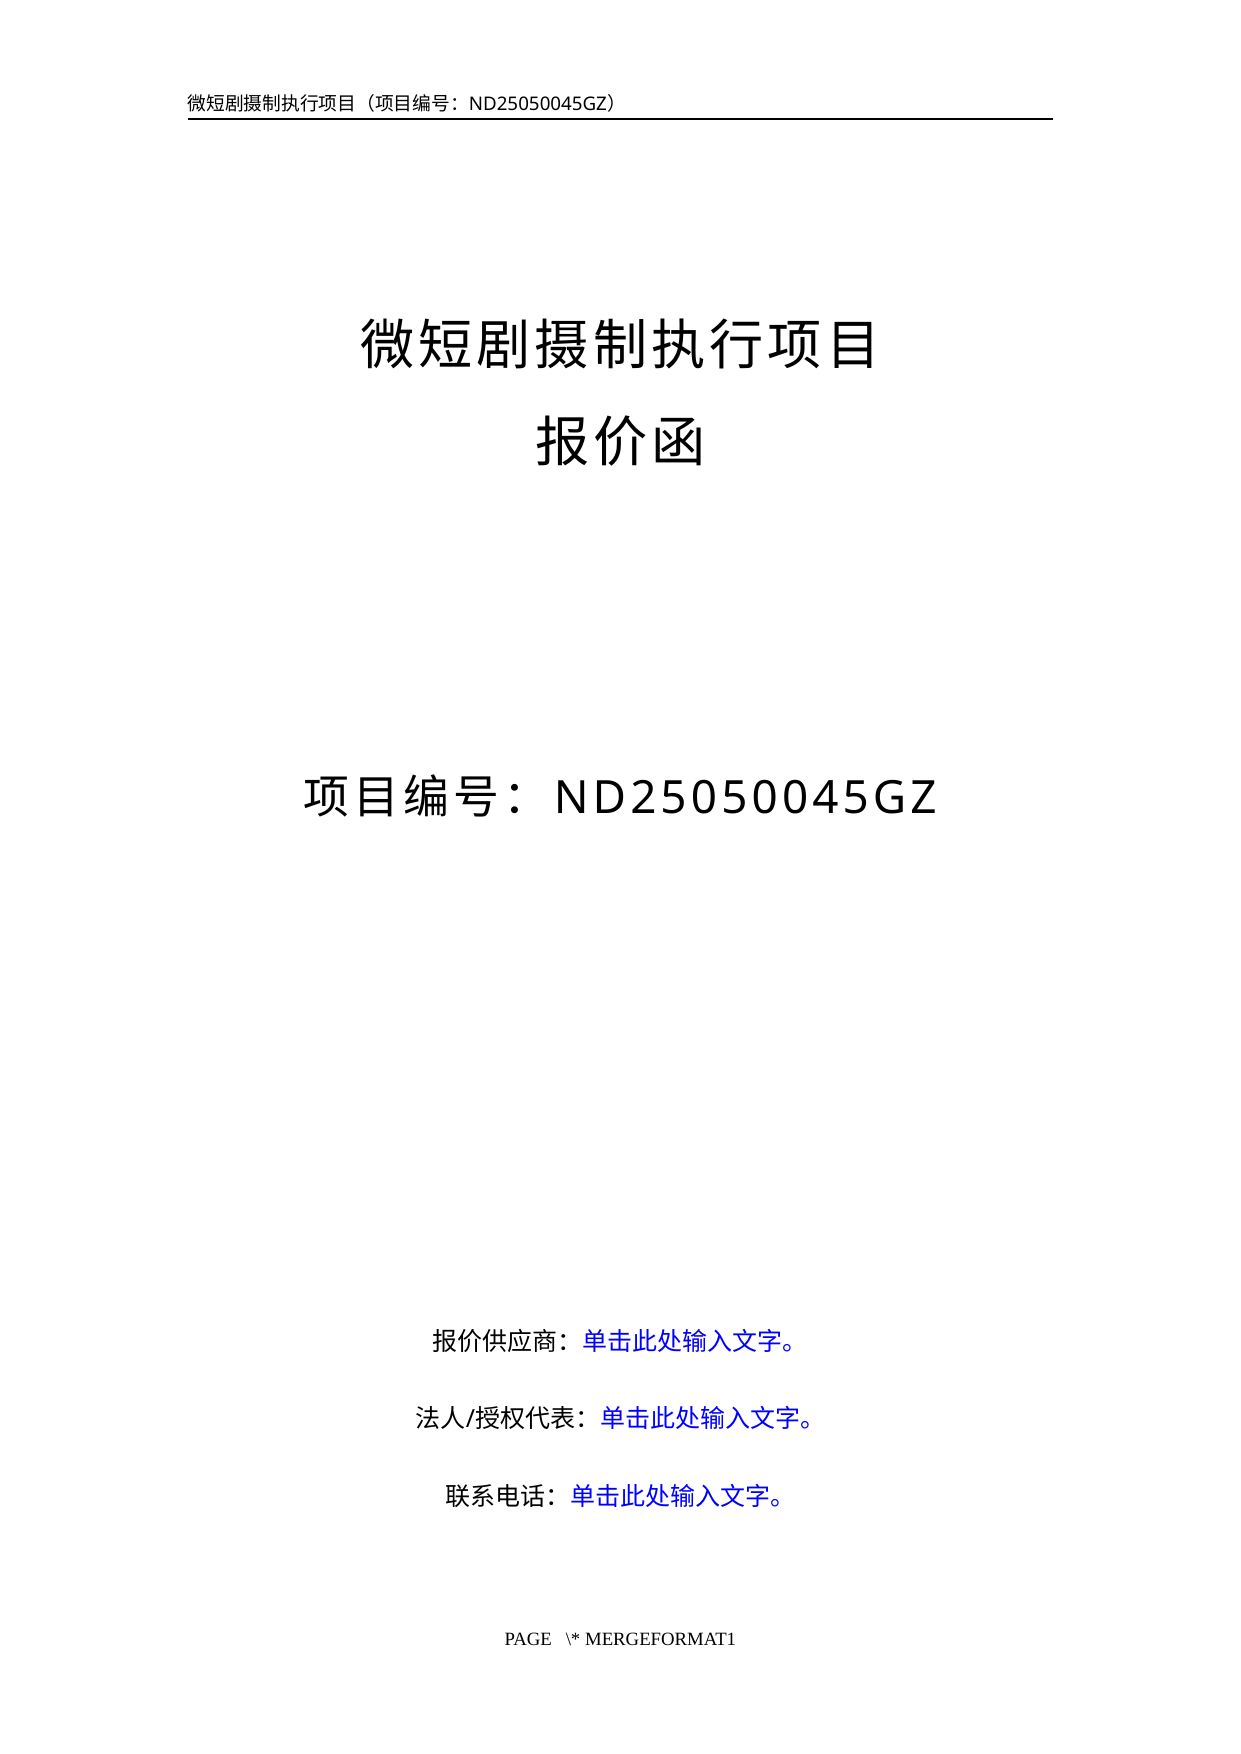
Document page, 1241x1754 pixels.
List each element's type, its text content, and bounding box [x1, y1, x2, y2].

text 法人/授权代表： [187, 1384, 1053, 1449]
text 报价供应商： [187, 1307, 1053, 1372]
text 项目编号：ND25050045GZ [187, 744, 1053, 842]
text 微短剧摄制执行项目 报价函 [187, 292, 1053, 487]
text 联系电话： [187, 1462, 1053, 1527]
